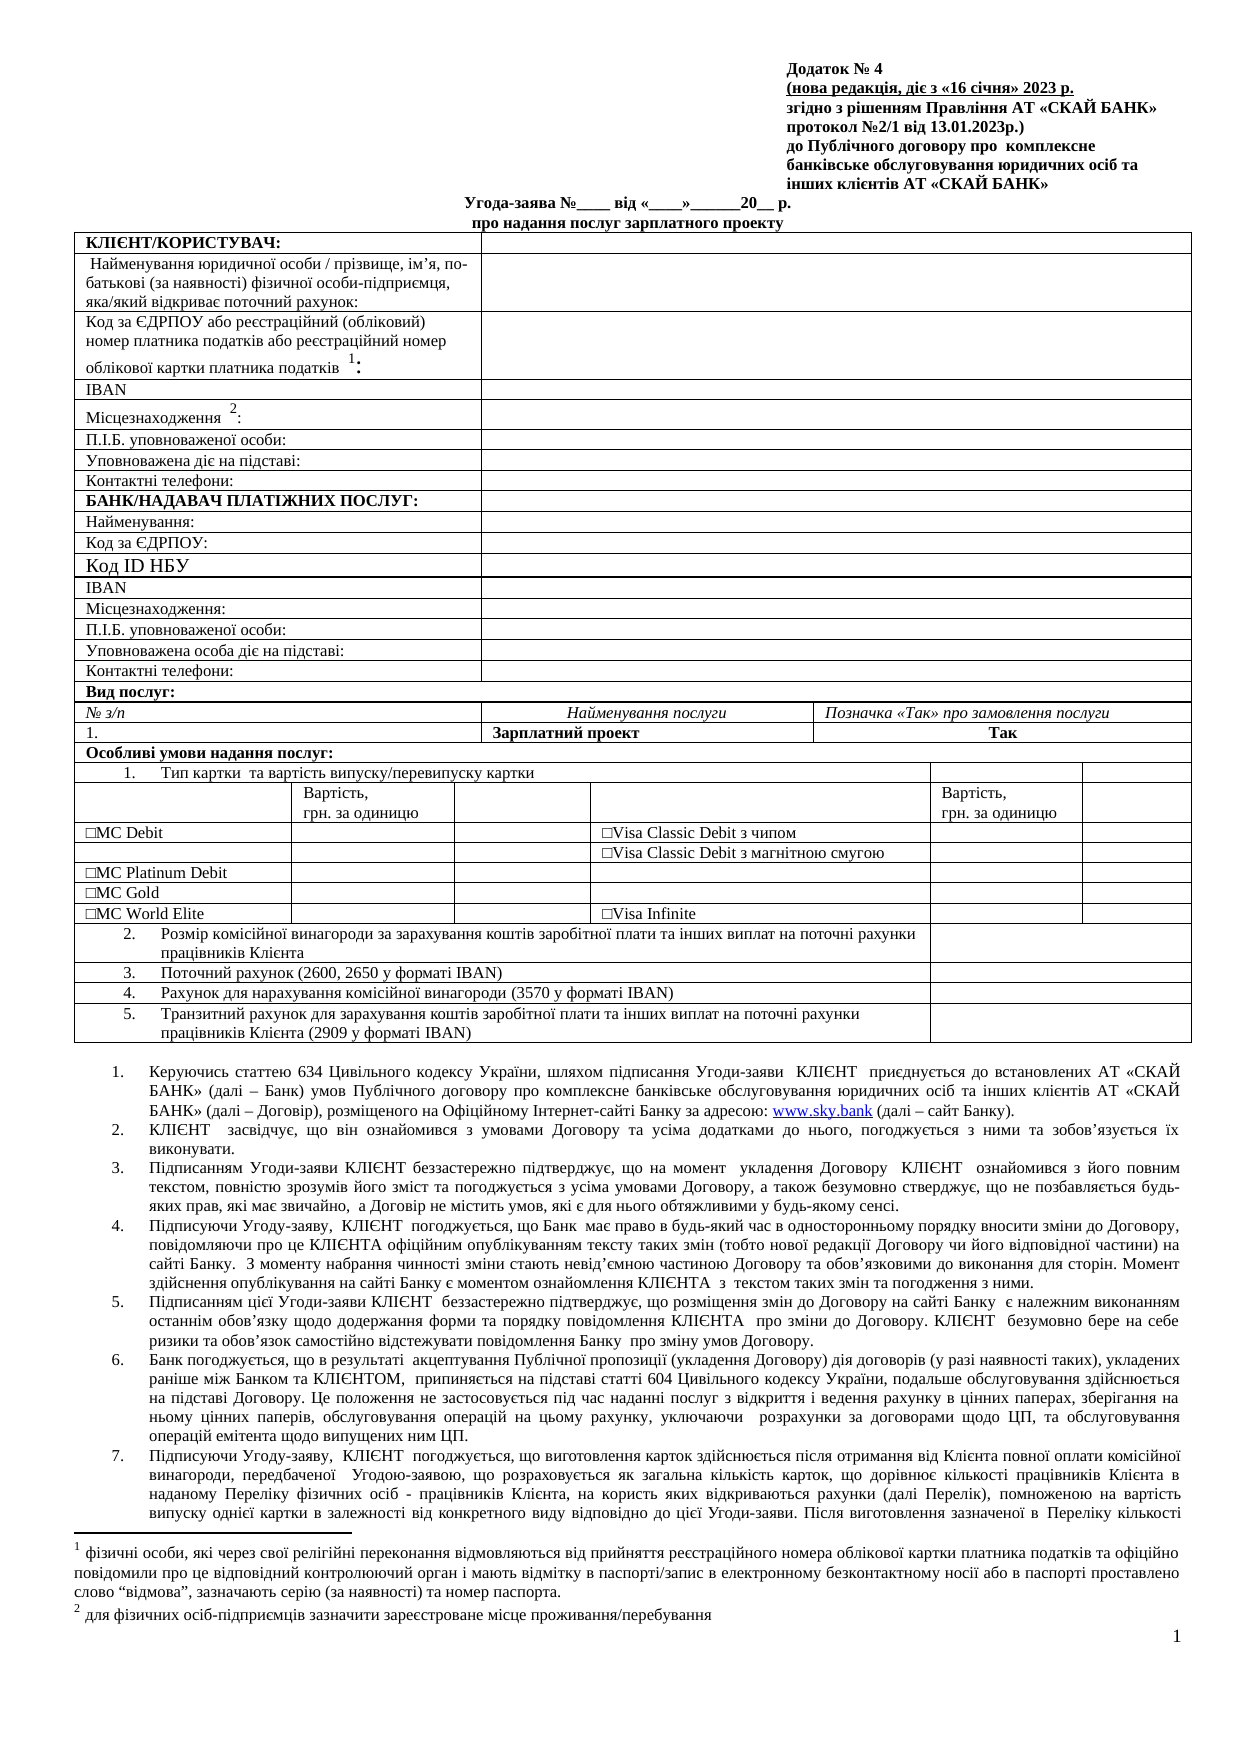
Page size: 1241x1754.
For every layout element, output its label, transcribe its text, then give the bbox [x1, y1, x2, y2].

table_cell [482, 450, 1191, 469]
table_cell [931, 963, 1191, 982]
table_cell Рахунок для нарахування комісійної винагороди (3570 у форматі IBAN) [75, 983, 930, 1002]
table_cell Найменування юридичної особи / прізвище, ім’я, по-батькові (за наявності) фізичної особи-підприємця, яка/який відкриває поточний рахунок: [75, 254, 481, 311]
table_cell □Visa Classic Debit з магнітною смугою [591, 843, 930, 862]
table_cell [931, 883, 1082, 902]
table_cell [75, 783, 291, 822]
table_cell [292, 904, 454, 923]
table_cell Код ID НБУ [75, 554, 481, 576]
table_cell № з/п [75, 703, 481, 722]
table_cell [482, 512, 1191, 532]
table_cell □Visa Infinite [591, 904, 930, 923]
table_cell Позначка «Так» про замовлення послуги [814, 703, 1191, 722]
table_cell [292, 823, 454, 842]
table_cell Транзитний рахунок для зарахування коштів заробітної плати та інших виплат на поточні рахунки працівників Клієнта (2909 у форматі IBAN) [75, 1004, 930, 1042]
table_cell [1083, 843, 1191, 862]
table_cell [455, 904, 590, 923]
table_cell [482, 471, 1191, 490]
table_cell [292, 843, 454, 862]
table_cell Вартість, грн. за одиницю [292, 783, 454, 822]
table_cell БАНК/НАДАВАЧ ПЛАТІЖНИХ ПОСЛУГ: [75, 491, 481, 511]
table_cell [482, 254, 1191, 311]
table_cell [292, 883, 454, 902]
table_cell Уповноважена діє на підставі: [75, 450, 481, 469]
table_cell [482, 430, 1191, 449]
table_cell Код за ЄДРПОУ або реєстраційний (обліковий) номер платника податків або реєстраційний номер облікової картки платника податків : [75, 312, 481, 379]
table_cell Найменування послуги [482, 703, 813, 722]
list Підписанням Угоди-заяви КЛІЄНТ беззастережно підтверджує, що на момент укладення Договору КЛІЄНТ ознайомився з його повним текстом, повністю зрозумів його зміст та погоджується з усіма умовами Договору, а також безумовно стверджує, що не позбавляється будь-яких прав, які має звичайно, а Договір не містить умов, які є для нього обтяжливими у будь-якому сенсі. [111, 1158, 1181, 1215]
table_cell П.І.Б. уповноваженої особи: [75, 430, 481, 449]
table_cell Тип картки та вартість випуску/перевипуску картки [75, 763, 930, 782]
table_cell [931, 904, 1082, 923]
table_cell [482, 599, 1191, 618]
table_cell [455, 783, 590, 822]
table_cell □MC Platinum Debit [75, 863, 291, 882]
table_cell Так [814, 723, 1191, 742]
table_cell [1083, 904, 1191, 923]
table_cell [455, 863, 590, 882]
table_cell [482, 619, 1191, 639]
list КЛІЄНТ засвідчує, що він ознайомився з умовами Договору та усіма додатками до нього, погоджується з ними та зобов’язується їх виконувати. [111, 1119, 1181, 1158]
table_header [482, 233, 1191, 252]
table_cell Вид послуг: [75, 682, 1191, 701]
table_cell □MC World Elite [75, 904, 291, 923]
table_cell [482, 400, 1191, 429]
table_cell □Visa Classic Debit з чипом [591, 823, 930, 842]
table_cell [931, 763, 1082, 782]
table_cell [931, 1004, 1191, 1042]
table_cell Зарплатний проект [482, 723, 813, 742]
table_cell Вартість, грн. за одиницю [931, 783, 1082, 822]
table_cell Контактні телефони: [75, 471, 481, 490]
table_cell [931, 843, 1082, 862]
table_cell IBAN [75, 380, 481, 399]
table_cell [482, 312, 1191, 379]
table_cell [482, 554, 1191, 576]
table_cell [1083, 823, 1191, 842]
table_cell [482, 640, 1191, 660]
table_cell [591, 783, 930, 822]
table_cell Місцезнаходження : [75, 400, 481, 429]
table_cell [455, 823, 590, 842]
list Керуючись статтею 634 Цивільного кодексу України, шляхом підписання Угоди-заяви КЛІЄНТ приєднується до встановлених АТ «СКАЙ БАНК» (далі – Банк) умов Публічного договору про комплексне банківське обслуговування юридичних осіб та інших клієнтів АТ «СКАЙ БАНК» (далі – Договір), розміщеного на Офіційному Інтернет-сайті Банку за адресою: www.sky.bank (далі – сайт Банку). [111, 1062, 1181, 1119]
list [111, 1445, 1181, 1522]
table_cell [931, 823, 1082, 842]
table_cell [1083, 863, 1191, 882]
list Підписанням цієї Угоди-заяви КЛІЄНТ беззастережно підтверджує, що розміщення змін до Договору на сайті Банку є належним виконанням останнім обов’язку щодо додержання форми та порядку повідомлення КЛІЄНТА про зміни до Договору. КЛІЄНТ безумовно бере на себе ризики та обов’язок самостійно відстежувати повідомлення Банку про зміну умов Договору. [111, 1292, 1181, 1349]
table_cell Уповноважена особа діє на підставі: [75, 640, 481, 660]
table_cell [75, 843, 291, 862]
table_cell [482, 533, 1191, 553]
table_cell Особливі умови надання послуг: [75, 743, 1191, 762]
table_cell Найменування: [75, 512, 481, 532]
list Підписуючи Угоду-заяву, КЛІЄНТ погоджується, що Банк має право в будь-який час в односторонньому порядку вносити зміни до Договору, повідомляючи про це КЛІЄНТА офіційним опублікуванням тексту таких змін (тобто нової редакції Договору чи його відповідної частини) на сайті Банку. З моменту набрання чинності зміни стають невід’ємною частиною Договору та обов’язковими до виконання для сторін. Момент здійснення опублікування на сайті Банку є моментом ознайомлення КЛІЄНТА з текстом таких змін та погодження з ними. [111, 1215, 1181, 1292]
table_cell Місцезнаходження: [75, 599, 481, 618]
text згідно з рішенням Правління АТ «СКАЙ БАНК» протокол №2/1 від 13.01.2023р.) [786, 97, 1181, 136]
list Банк погоджується, що в результаті акцептування Публічної пропозиції (укладення Договору) дія договорів (у разі наявності таких), укладених раніше між Банком та КЛІЄНТОМ, припиняється на підставі статті 604 Цивільного кодексу України, подальше обслуговування здійснюється на підставі Договору. Це положення не застосовується під час наданні послуг з відкриття і ведення рахунку в цінних паперах, зберігання на ньому цінних паперів, обслуговування операцій на цьому рахунку, уключаючи розрахунки за договорами щодо ЦП, та обслуговування операцій емітента щодо випущених ним ЦП. [111, 1349, 1181, 1445]
table_cell [482, 661, 1191, 681]
table_cell [1083, 783, 1191, 822]
table_cell [931, 983, 1191, 1002]
table_cell Поточний рахунок (2600, 2650 у форматі IBAN) [75, 963, 930, 982]
table_cell [482, 380, 1191, 399]
text Угода-заява №____ від «____»______20__ р. [74, 193, 1181, 212]
table_cell [482, 578, 1191, 597]
table_cell [591, 863, 930, 882]
table_header КЛІЄНТ/КОРИСТУВАЧ: [75, 233, 481, 252]
table_cell 1. [75, 723, 481, 742]
table_cell [1083, 883, 1191, 902]
table_cell Код за ЄДРПОУ: [75, 533, 481, 553]
table_cell □MC Gold [75, 883, 291, 902]
text (нова редакція, діє з «16 січня» 2023 р. [786, 78, 1181, 97]
table_cell [931, 924, 1191, 962]
table_cell [1083, 763, 1191, 782]
table_cell Контактні телефони: [75, 661, 481, 681]
table_cell [455, 843, 590, 862]
table_cell □MC Debit [75, 823, 291, 842]
table_cell Розмір комісійної винагороди за зарахування коштів заробітної плати та інших виплат на поточні рахунки працівників Клієнта [75, 924, 930, 962]
table_cell П.І.Б. уповноваженої особи: [75, 619, 481, 639]
table_cell [455, 883, 590, 902]
text про надання послуг зарплатного проекту [74, 212, 1181, 232]
table_cell [292, 863, 454, 882]
table_cell IBAN [75, 578, 481, 597]
table_cell [482, 491, 1191, 511]
table_cell [591, 883, 930, 902]
text до Публічного договору про комплексне банківське обслуговування юридичних осіб та інших клієнтів АТ «СКАЙ БАНК» [786, 136, 1181, 193]
table_cell [931, 863, 1082, 882]
text Додаток № 4 [786, 59, 1181, 78]
